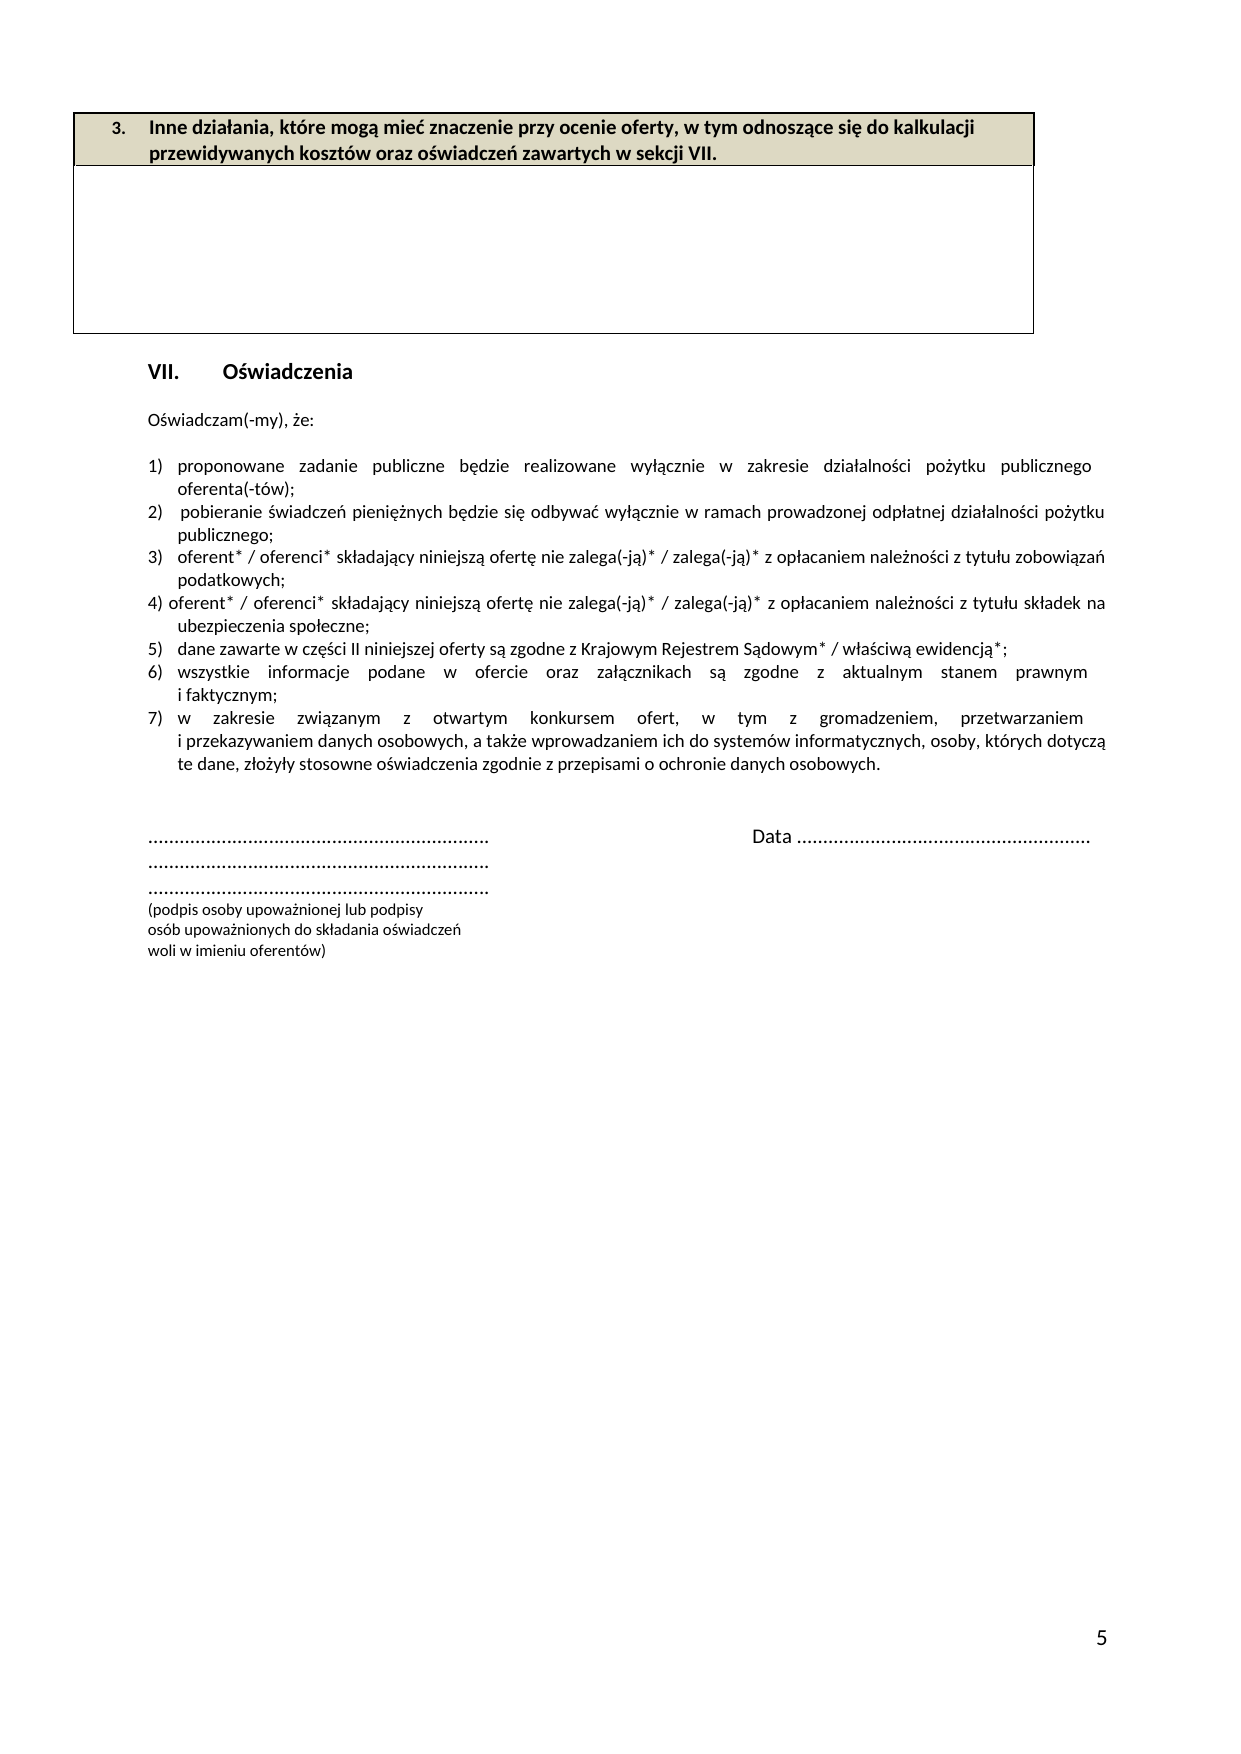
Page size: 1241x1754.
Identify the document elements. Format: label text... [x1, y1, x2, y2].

text 2) pobieranie świadczeń pieniężnych będzie się odbywać wyłącznie w ramach prowadzonej odpłatnej działalności pożytku publicznego; [148, 500, 1107, 546]
text (podpis osoby upoważnionej lub podpisy [148, 899, 1107, 920]
text 5) dane zawarte w części II niniejszej oferty są zgodne z Krajowym Rejestrem Sądowym* / właściwą ewidencją*; [148, 637, 1107, 660]
text 1) proponowane zadanie publiczne będzie realizowane wyłącznie w zakresie działalności pożytku publicznego oferenta(-tów); [148, 454, 1107, 500]
text 7) w zakresie związanym z otwartym konkursem ofert, w tym z gromadzeniem, przetwarzaniem i przekazywaniem danych osobowych, a także wprowadzaniem ich do systemów informatycznych, osoby, których dotyczą te dane, złożyły stosowne oświadczenia zgodnie z przepisami o ochronie danych osobowych. [148, 706, 1107, 775]
text 4) oferent* / oferenci* składający niniejszą ofertę nie zalega(-ją)* / zalega(-ją)* z opłacaniem należności z tytułu składek na ubezpieczenia społeczne; [148, 591, 1107, 637]
text 6) wszystkie informacje podane w ofercie oraz załącznikach są zgodne z aktualnym stanem prawnym i faktycznym; [148, 660, 1107, 706]
table_cell [74, 165, 1033, 333]
text osób upoważnionych do składania oświadczeń [148, 920, 1107, 940]
text Oświadczam(-my), że: [148, 408, 1107, 431]
text ................................................................. [148, 848, 1107, 874]
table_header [75, 114, 1033, 165]
text woli w imieniu oferentów) [148, 940, 1107, 960]
text ................................................................. Data ........................................................ [148, 823, 1107, 848]
text 3) oferent* / oferenci* składający niniejszą ofertę nie zalega(-ją)* / zalega(-ją)* z opłacaniem należności z tytułu zobowiązań podatkowych; [148, 546, 1107, 591]
text VII. Oświadczenia [148, 357, 1107, 385]
text ................................................................. [148, 874, 1107, 899]
